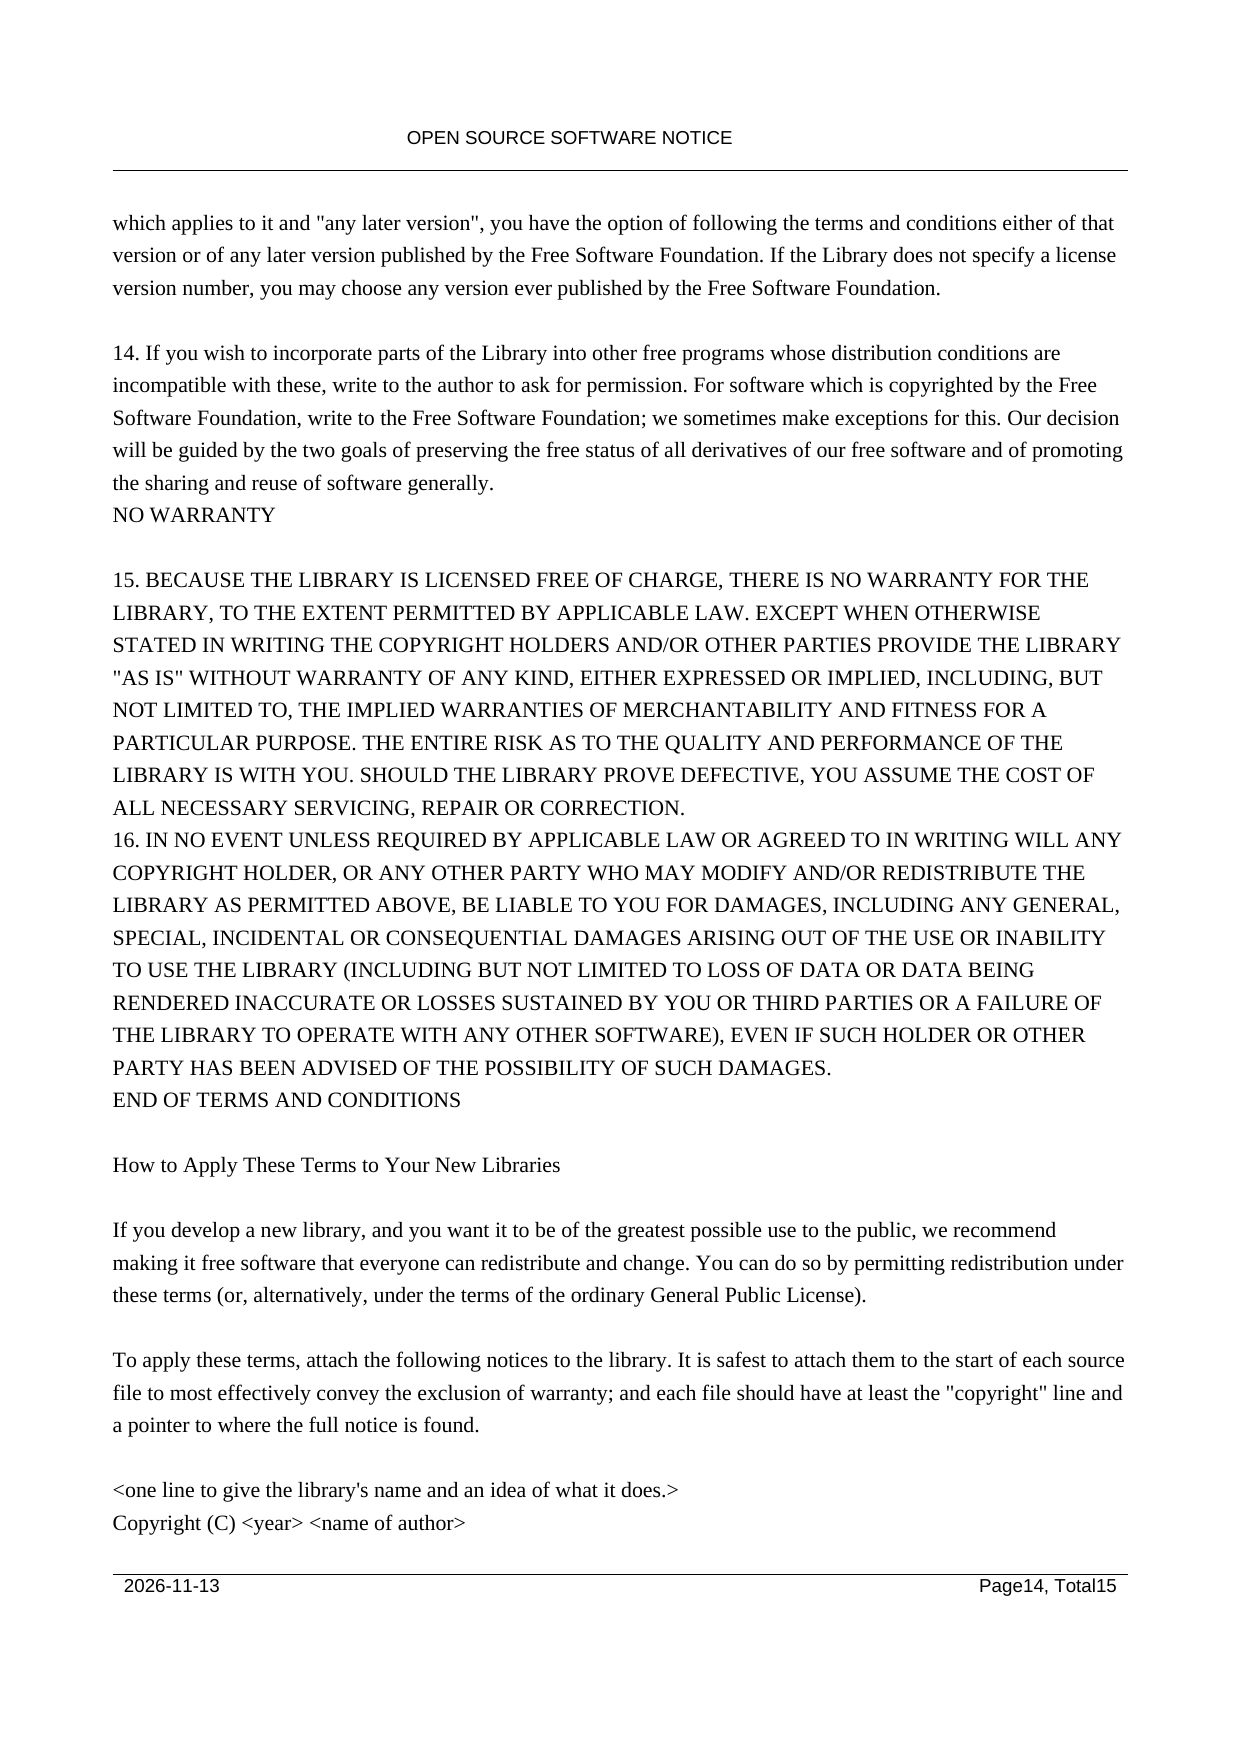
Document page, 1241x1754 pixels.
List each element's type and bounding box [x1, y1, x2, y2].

text [112, 206, 1128, 1539]
